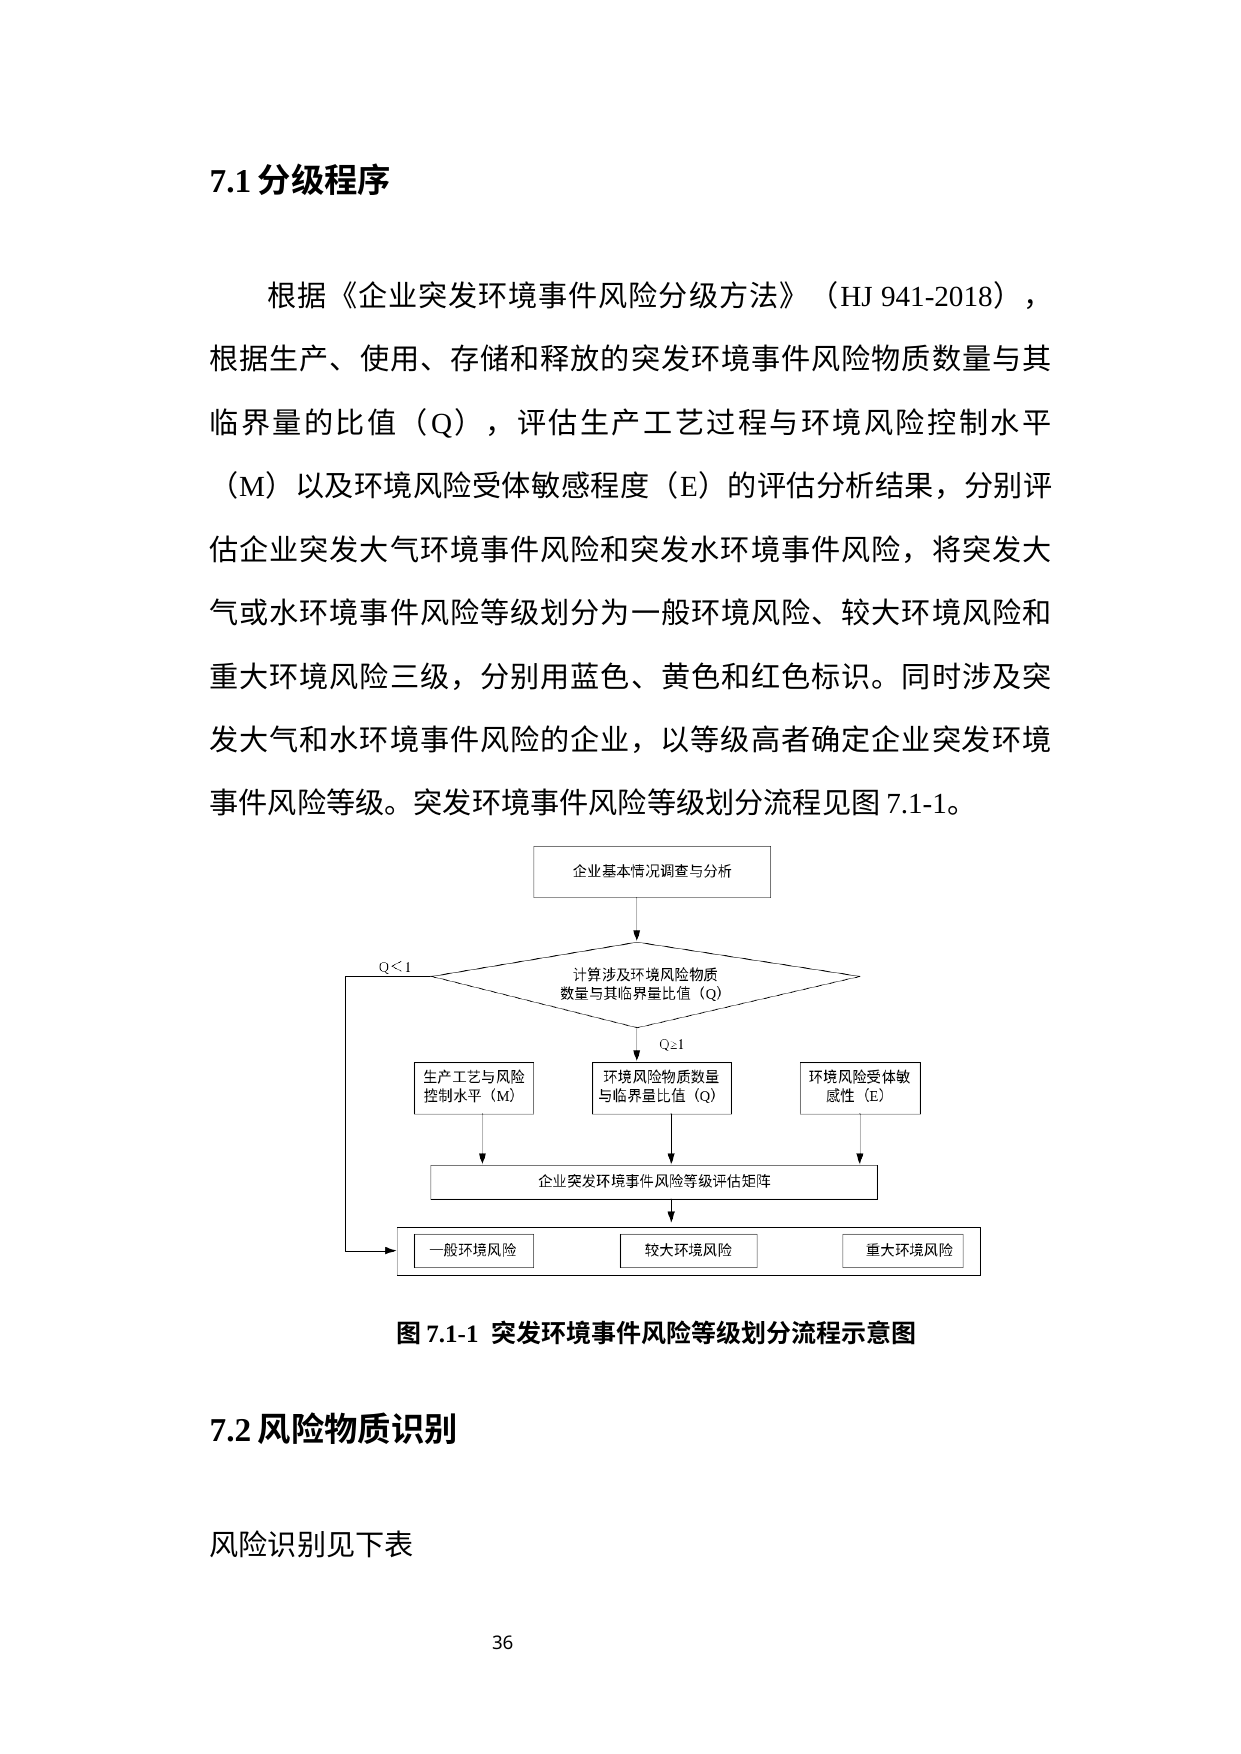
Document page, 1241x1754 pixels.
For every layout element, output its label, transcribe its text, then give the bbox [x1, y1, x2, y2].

subtitle 7.1分级程序 [209, 146, 1053, 211]
subtitle 7.2风险物质识别 [209, 1395, 1053, 1460]
text 根据《企业突发环境事件风险分级方法》（HJ 941-2018），根据生产、使用、存储和释放的突发环境事件风险物质数量与其临界量的比值（Q），评估生产工艺过程与环境风险控制水平（M）以及环境风险受体敏感程度（E）的评估分析结果，分别评估企业突发大气环境事件风险和突发水环境事件风险，将突发大气或水环境事件风险等级划分为一般环境风险、较大环境风险和重大环境风险三级，分别用蓝色、黄色和红色标识。同时涉及突发大气和水环境事件风险的企业，以等级高者确定企业突发环境事件风险等级。突发环境事件风险等级划分流程见图7.1-1。 [209, 272, 1053, 822]
text 图7.1-1 突发环境事件风险等级划分流程示意图 [209, 1313, 1053, 1349]
text 风险识别见下表 [209, 1522, 1053, 1564]
